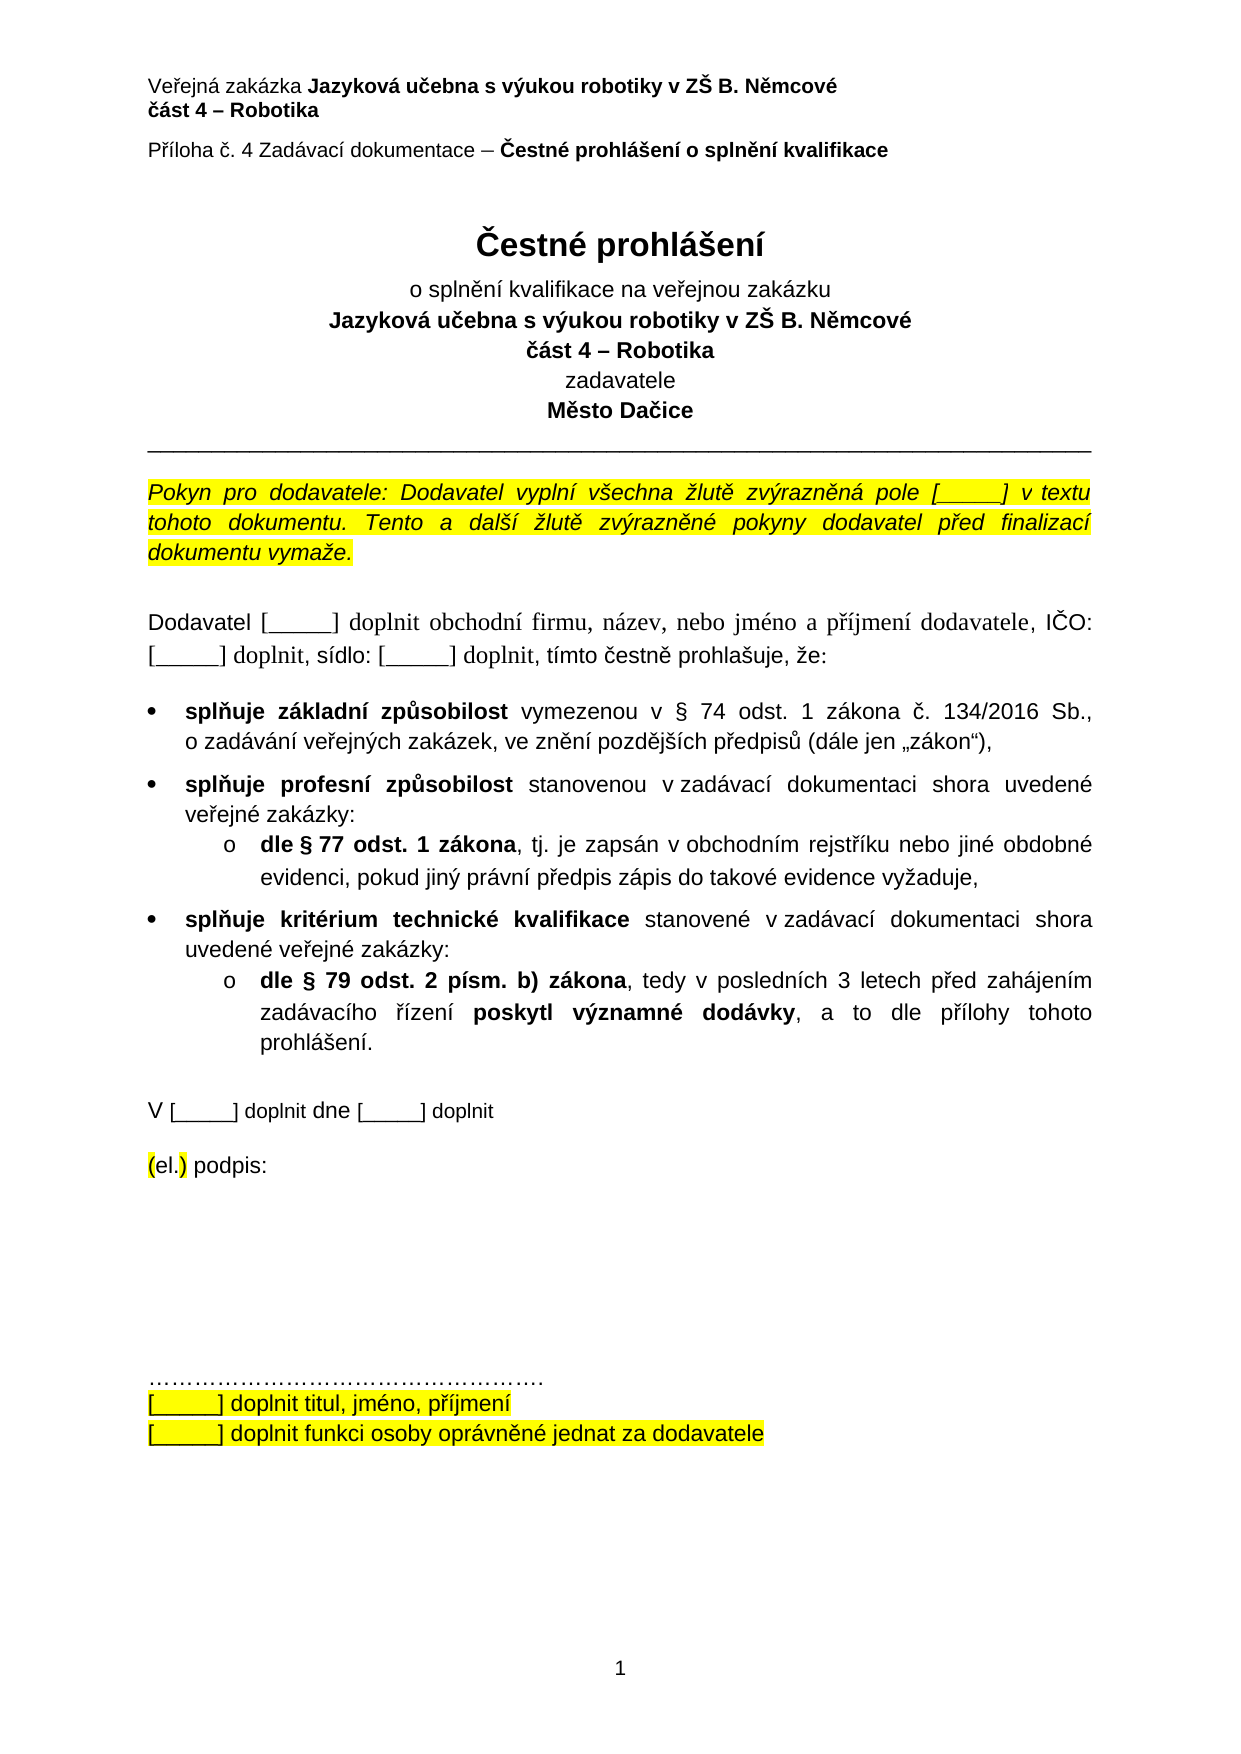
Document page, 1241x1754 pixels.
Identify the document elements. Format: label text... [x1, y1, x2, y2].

text Příloha č. 4 Zadávací dokumentace – Čestné prohlášení o splnění kvalifikace [148, 134, 1093, 163]
text část 4 – Robotika [148, 98, 1093, 122]
text o splnění kvalifikace na veřejnou zakázku [148, 276, 1093, 303]
text část 4 – Robotika [148, 337, 1093, 363]
list splňuje základní způsobilost vymezenou v § 74 odst. 1 zákona č. 134/2016 Sb., o zadávání veřejných zakázek, ve znění pozdějších předpisů (dále jen „zákon“), [148, 698, 1093, 754]
text __________________________________________________________________________ [148, 427, 1093, 454]
text Město Dačice [148, 397, 1093, 424]
text Pokyn pro dodavatele: Dodavatel vyplní všechna žlutě zvýrazněná pole [_____] v textu tohoto dokumentu. Tento a další žlutě zvýrazněné pokyny dodavatel před finalizací dokumentu vymaže. [148, 479, 1093, 566]
list dle § 79 odst. 2 písm. b) zákona, tedy v posledních 3 letech před zahájením zadávacího řízení poskytl významné dodávky, a to dle přílohy tohoto prohlášení. [223, 967, 1093, 1055]
text zadavatele [148, 367, 1093, 393]
text ……………………………………………. [148, 1363, 1093, 1390]
list Dodavatel , IČO: , sídlo: , tímto čestně prohlašuje, že: [148, 607, 1093, 669]
list splňuje kritérium technické kvalifikace stanovené v zadávací dokumentaci shora uvedené veřejné zakázky: [148, 906, 1093, 963]
text V dne [148, 1097, 1093, 1123]
text Veřejná zakázka Jazyková učebna s výukou robotiky v ZŠ B. Němcové [148, 74, 1093, 98]
subtitle Čestné prohlášení [148, 226, 1093, 264]
text (el.) podpis: [187, 1152, 1093, 1178]
list dle § 77 odst. 1 zákona, tj. je zapsán v obchodním rejstříku nebo jiné obdobné evidenci, pokud jiný právní předpis zápis do takové evidence vyžaduje, [223, 831, 1093, 890]
list splňuje profesní způsobilost stanovenou v zadávací dokumentaci shora uvedené veřejné zakázky: [148, 771, 1093, 827]
text Jazyková učebna s výukou robotiky v ZŠ B. Němcové [148, 307, 1093, 333]
